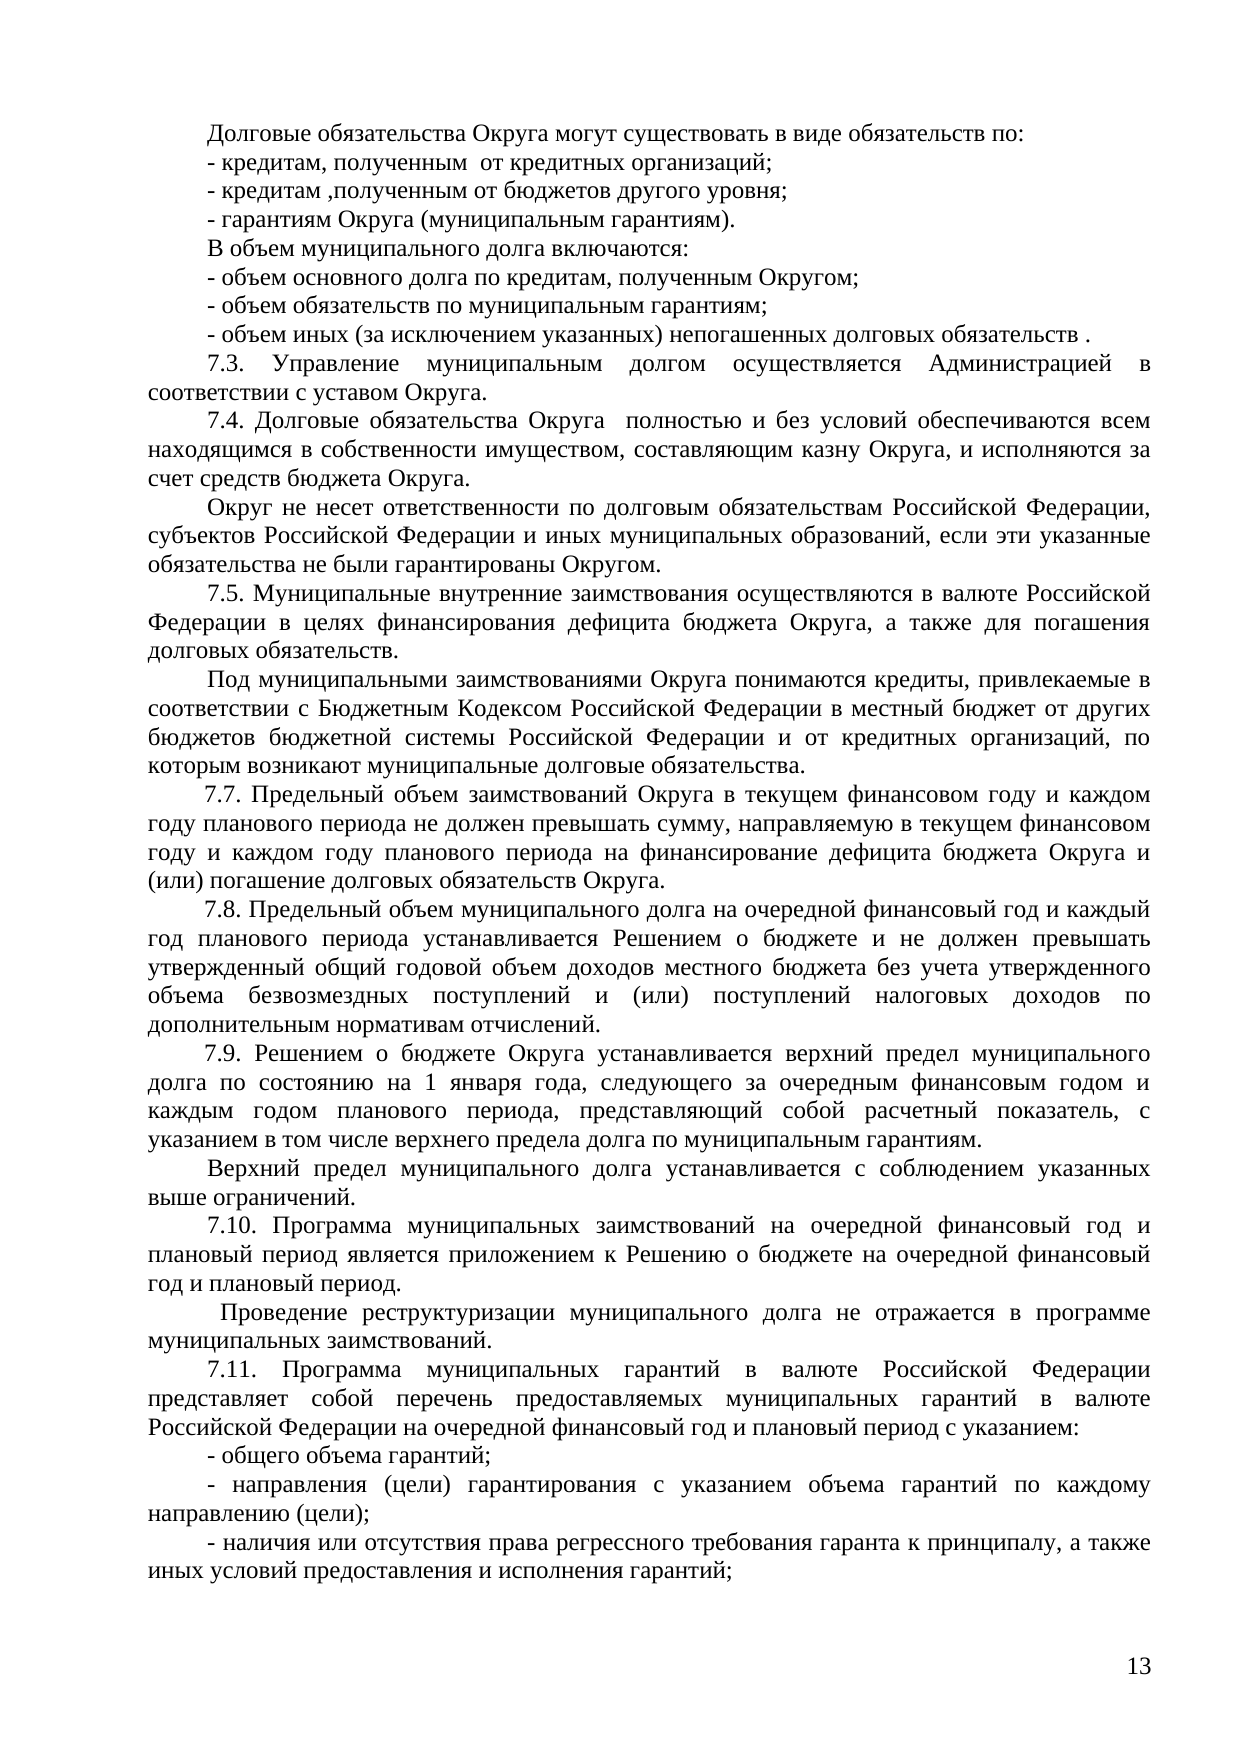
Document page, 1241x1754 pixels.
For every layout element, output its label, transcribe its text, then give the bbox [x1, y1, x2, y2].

text 7.10. Программа муниципальных заимствований на очередной финансовый год и плановый период является приложением к Решению о бюджете на очередной финансовый год и плановый период. [148, 1211, 1152, 1297]
text - гарантиям Округа (муниципальным гарантиям). [148, 204, 1152, 233]
text 7.7. Предельный объем заимствований Округа в текущем финансовом году и каждом году планового периода не должен превышать сумму, направляемую в текущем финансовом году и каждом году планового периода на финансирование дефицита бюджета Округа и (или) погашение долговых обязательств Округа. [148, 779, 1152, 894]
text Под муниципальными заимствованиями Округа понимаются кредиты, привлекаемые в соответствии с Бюджетным Кодексом Российской Федерации в местный бюджет от других бюджетов бюджетной системы Российской Федерации и от кредитных организаций, по которым возникают муниципальные долговые обязательства. [148, 664, 1152, 779]
text - объем основного долга по кредитам, полученным Округом; [148, 262, 1152, 291]
text - общего объема гарантий; [148, 1441, 1152, 1469]
text Округ не несет ответственности по долговым обязательствам Российской Федерации, субъектов Российской Федерации и иных муниципальных образований, если эти указанные обязательства не были гарантированы Округом. [148, 492, 1152, 578]
text Проведение реструктуризации муниципального долга не отражается в программе муниципальных заимствований. [148, 1297, 1152, 1354]
text 7.11. Программа муниципальных гарантий в валюте Российской Федерации представляет собой перечень предоставляемых муниципальных гарантий в валюте Российской Федерации на очередной финансовый год и плановый период с указанием: [148, 1354, 1152, 1441]
text - кредитам ,полученным от бюджетов другого уровня; [148, 176, 1152, 204]
text 7.4. Долговые обязательства Округа полностью и без условий обеспечиваются всем находящимся в собственности имуществом, составляющим казну Округа, и исполняются за счет средств бюджета Округа. [148, 406, 1152, 492]
text - объем обязательств по муниципальным гарантиям; [148, 291, 1152, 319]
text Верхний предел муниципального долга устанавливается с соблюдением указанных выше ограничений. [148, 1153, 1152, 1211]
text 7.3. Управление муниципальным долгом осуществляется Администрацией в соответствии с уставом Округа. [148, 348, 1152, 406]
text - кредитам, полученным от кредитных организаций; [148, 147, 1152, 176]
text В объем муниципального долга включаются: [148, 233, 1152, 262]
text 7.5. Муниципальные внутренние заимствования осуществляются в валюте Российской Федерации в целях финансирования дефицита бюджета Округа, а также для погашения долговых обязательств. [148, 578, 1152, 664]
text 7.8. Предельный объем муниципального долга на очередной финансовый год и каждый год планового периода устанавливается Решением о бюджете и не должен превышать утвержденный общий годовой объем доходов местного бюджета без учета утвержденного объема безвозмездных поступлений и (или) поступлений налоговых доходов по дополнительным нормативам отчислений. [148, 894, 1152, 1038]
text Долговые обязательства Округа могут существовать в виде обязательств по: [148, 118, 1152, 147]
text - направления (цели) гарантирования с указанием объема гарантий по каждому направлению (цели); [148, 1469, 1152, 1527]
text - объем иных (за исключением указанных) непогашенных долговых обязательств . [148, 319, 1152, 348]
text - наличия или отсутствия права регрессного требования гаранта к принципалу, а также иных условий предоставления и исполнения гарантий; [148, 1527, 1152, 1584]
text 7.9. Решением о бюджете Округа устанавливается верхний предел муниципального долга по состоянию на 1 января года, следующего за очередным финансовым годом и каждым годом планового периода, представляющий собой расчетный показатель, с указанием в том числе верхнего предела долга по муниципальным гарантиям. [148, 1038, 1152, 1153]
